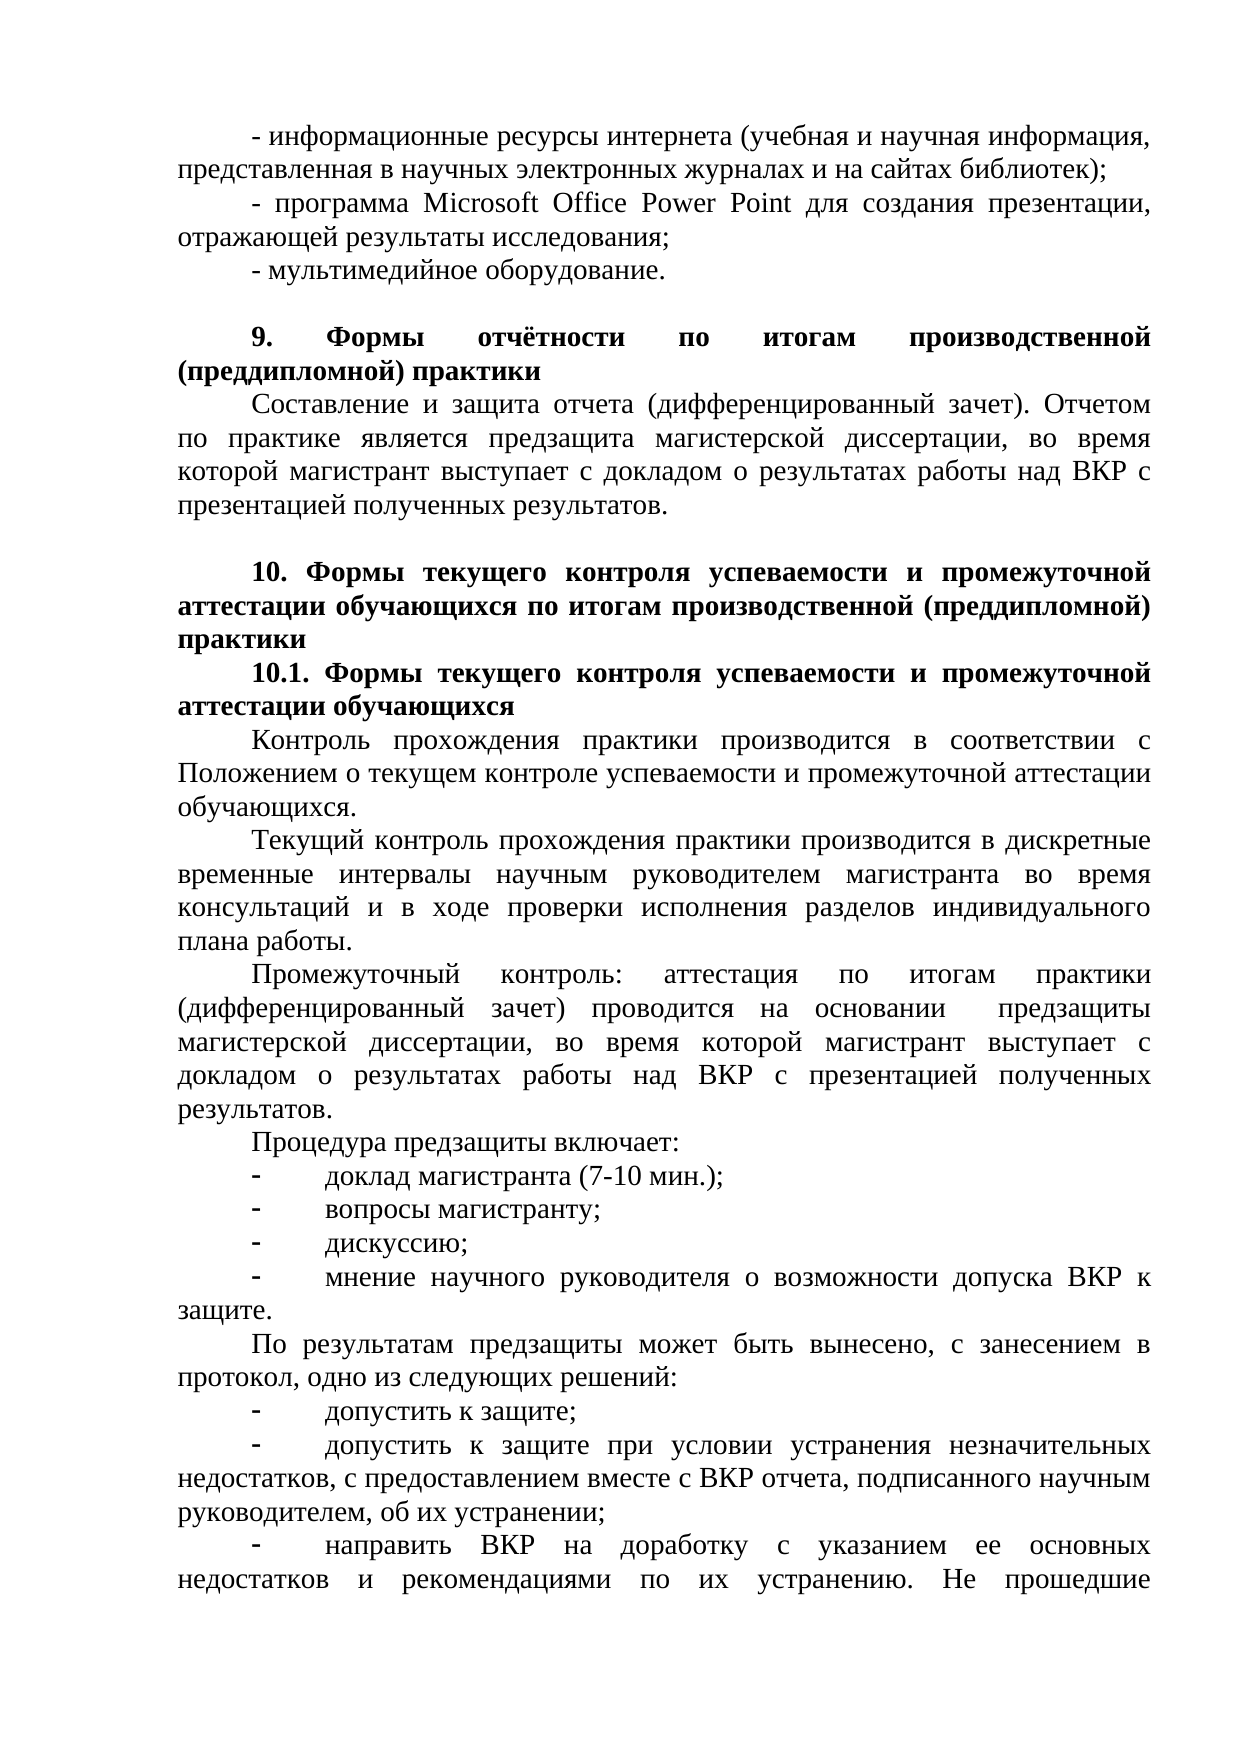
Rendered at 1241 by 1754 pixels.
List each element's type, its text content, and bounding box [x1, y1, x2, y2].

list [177, 1527, 1152, 1595]
list допустить к защите при условии устранения незначительных недостатков, с предоставлением вместе с ВКР отчета, подписанного научным руководителем, об их устранении; [177, 1427, 1152, 1527]
text 10.1. Формы текущего контроля успеваемости и промежуточной аттестации обучающихся [177, 655, 1152, 722]
text Составление и защита отчета (дифференцированный зачет). Отчетом по практике является предзащита магистерской диссертации, во время которой магистрант выступает с докладом о результатах работы над ВКР с презентацией полученных результатов. [177, 386, 1152, 521]
text Процедура предзащиты включает: [177, 1124, 1152, 1158]
text Промежуточный контроль: аттестация по итогам практики (дифференцированный зачет) проводится на основании предзащиты магистерской диссертации, во время которой магистрант выступает с докладом о результатах работы над ВКР с презентацией полученных результатов. [177, 957, 1152, 1124]
text 10. Формы текущего контроля успеваемости и промежуточной аттестации обучающихся по итогам производственной (преддипломной) практики [177, 554, 1152, 655]
list доклад магистранта (7-10 мин.); [177, 1158, 1152, 1192]
list дискуссию; [177, 1225, 1152, 1259]
text - программа Мicrosoft Office Power Point для создания презентации, отражающей результаты исследования; [177, 185, 1152, 252]
list мнение научного руководителя о возможности допуска ВКР к защите. [177, 1259, 1152, 1326]
text Текущий контроль прохождения практики производится в дискретные временные интервалы научным руководителем магистранта во время консультаций и в ходе проверки исполнения разделов индивидуального плана работы. [177, 822, 1152, 957]
list допустить к защите; [177, 1393, 1152, 1427]
text Контроль прохождения практики производится в соответствии с Положением о текущем контроле успеваемости и промежуточной аттестации обучающихся. [177, 722, 1152, 822]
text 9. Формы отчётности по итогам производственной (преддипломной) практики [177, 319, 1152, 386]
text - информационные ресурсы интернета (учебная и научная информация, представленная в научных электронных журналах и на сайтах библиотек); [177, 118, 1152, 185]
list вопросы магистранту; [177, 1192, 1152, 1225]
text По результатам предзащиты может быть вынесено, с занесением в протокол, одно из следующих решений: [177, 1326, 1152, 1393]
text - мультимедийное оборудование. [177, 252, 1152, 286]
